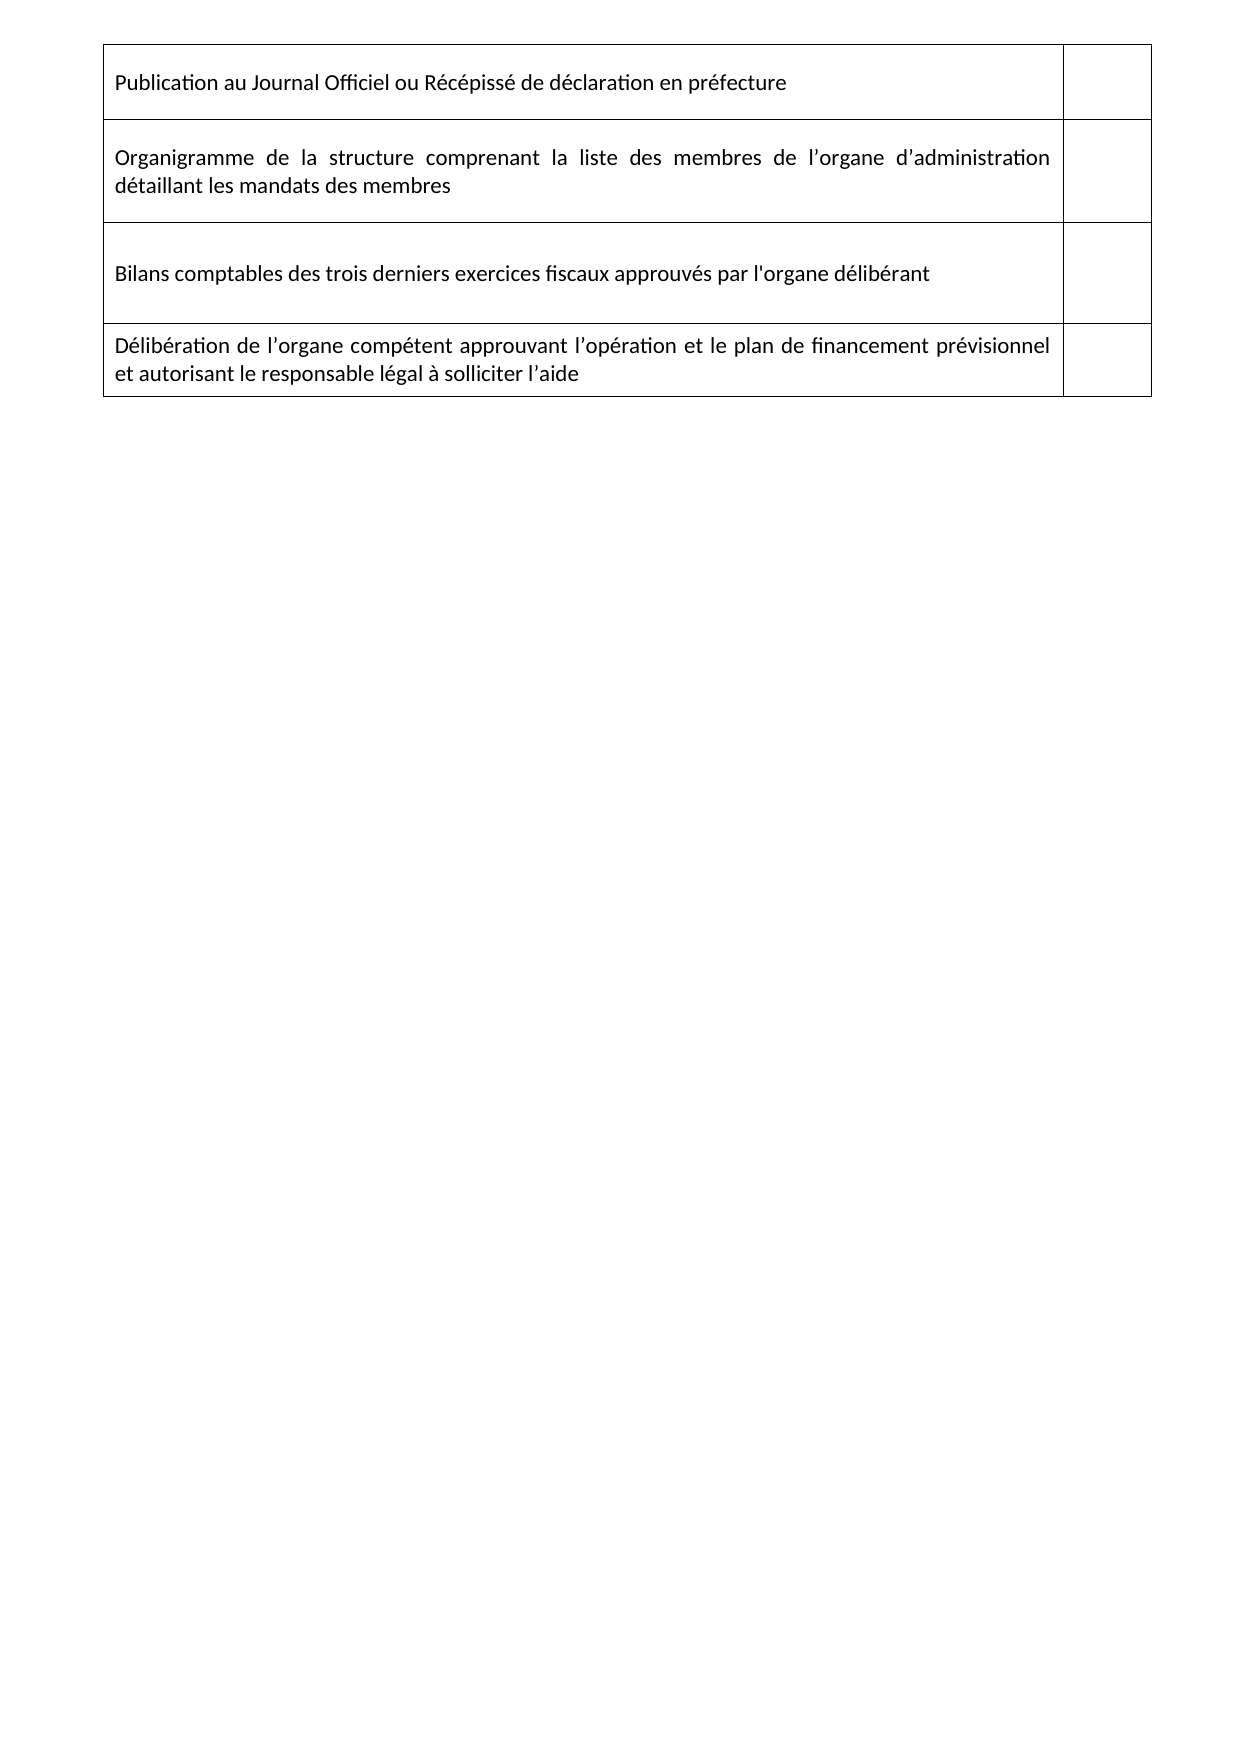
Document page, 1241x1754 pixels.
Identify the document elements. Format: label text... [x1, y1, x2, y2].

table_cell Bilans comptables des trois derniers exercices fiscaux approuvés par l'organe délibérant [104, 223, 1063, 323]
table_cell [1064, 120, 1151, 222]
table_cell Délibération de l’organe compétent approuvant l’opération et le plan de financement prévisionnel et autorisant le responsable légal à solliciter l’aide [104, 324, 1063, 396]
table_cell [1064, 223, 1151, 323]
table_cell [1064, 45, 1151, 119]
table_cell Publication au Journal Officiel ou Récépissé de déclaration en préfecture [104, 45, 1063, 119]
table_cell [1064, 324, 1151, 396]
table_cell Organigramme de la structure comprenant la liste des membres de l’organe d’administration détaillant les mandats des membres [104, 120, 1063, 222]
